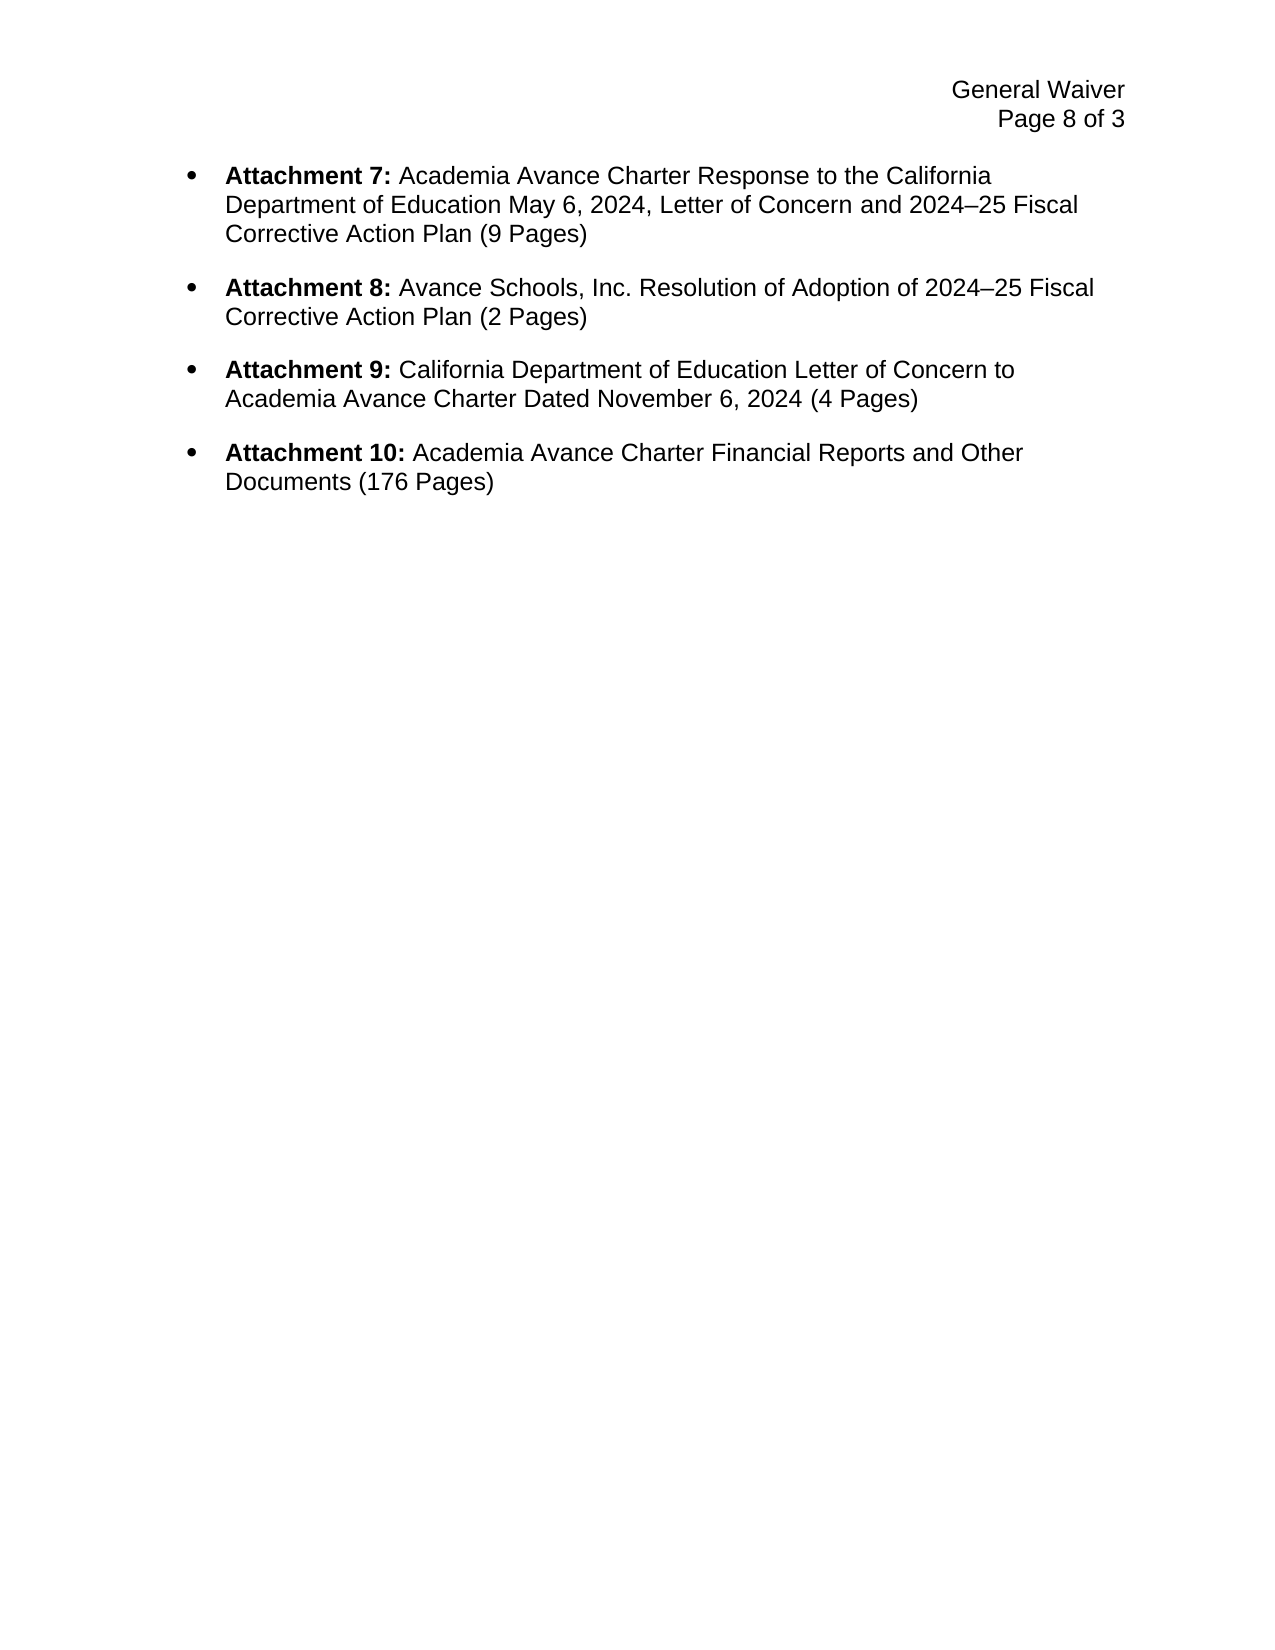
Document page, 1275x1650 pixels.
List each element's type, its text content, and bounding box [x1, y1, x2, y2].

list Attachment 8: Avance Schools, Inc. Resolution of Adoption of 2024–25 Fiscal Corrective Action Plan (2 Pages) [187, 273, 1125, 330]
list Attachment 10: Academia Avance Charter Financial Reports and Other Documents (176 Pages) [187, 438, 1125, 495]
list Attachment 9: California Department of Education Letter of Concern to Academia Avance Charter Dated November 6, 2024 (4 Pages) [187, 355, 1125, 413]
list Attachment 7: Academia Avance Charter Response to the California Department of Education May 6, 2024, Letter of Concern and 2024–25 Fiscal Corrective Action Plan (9 Pages) [187, 161, 1125, 248]
